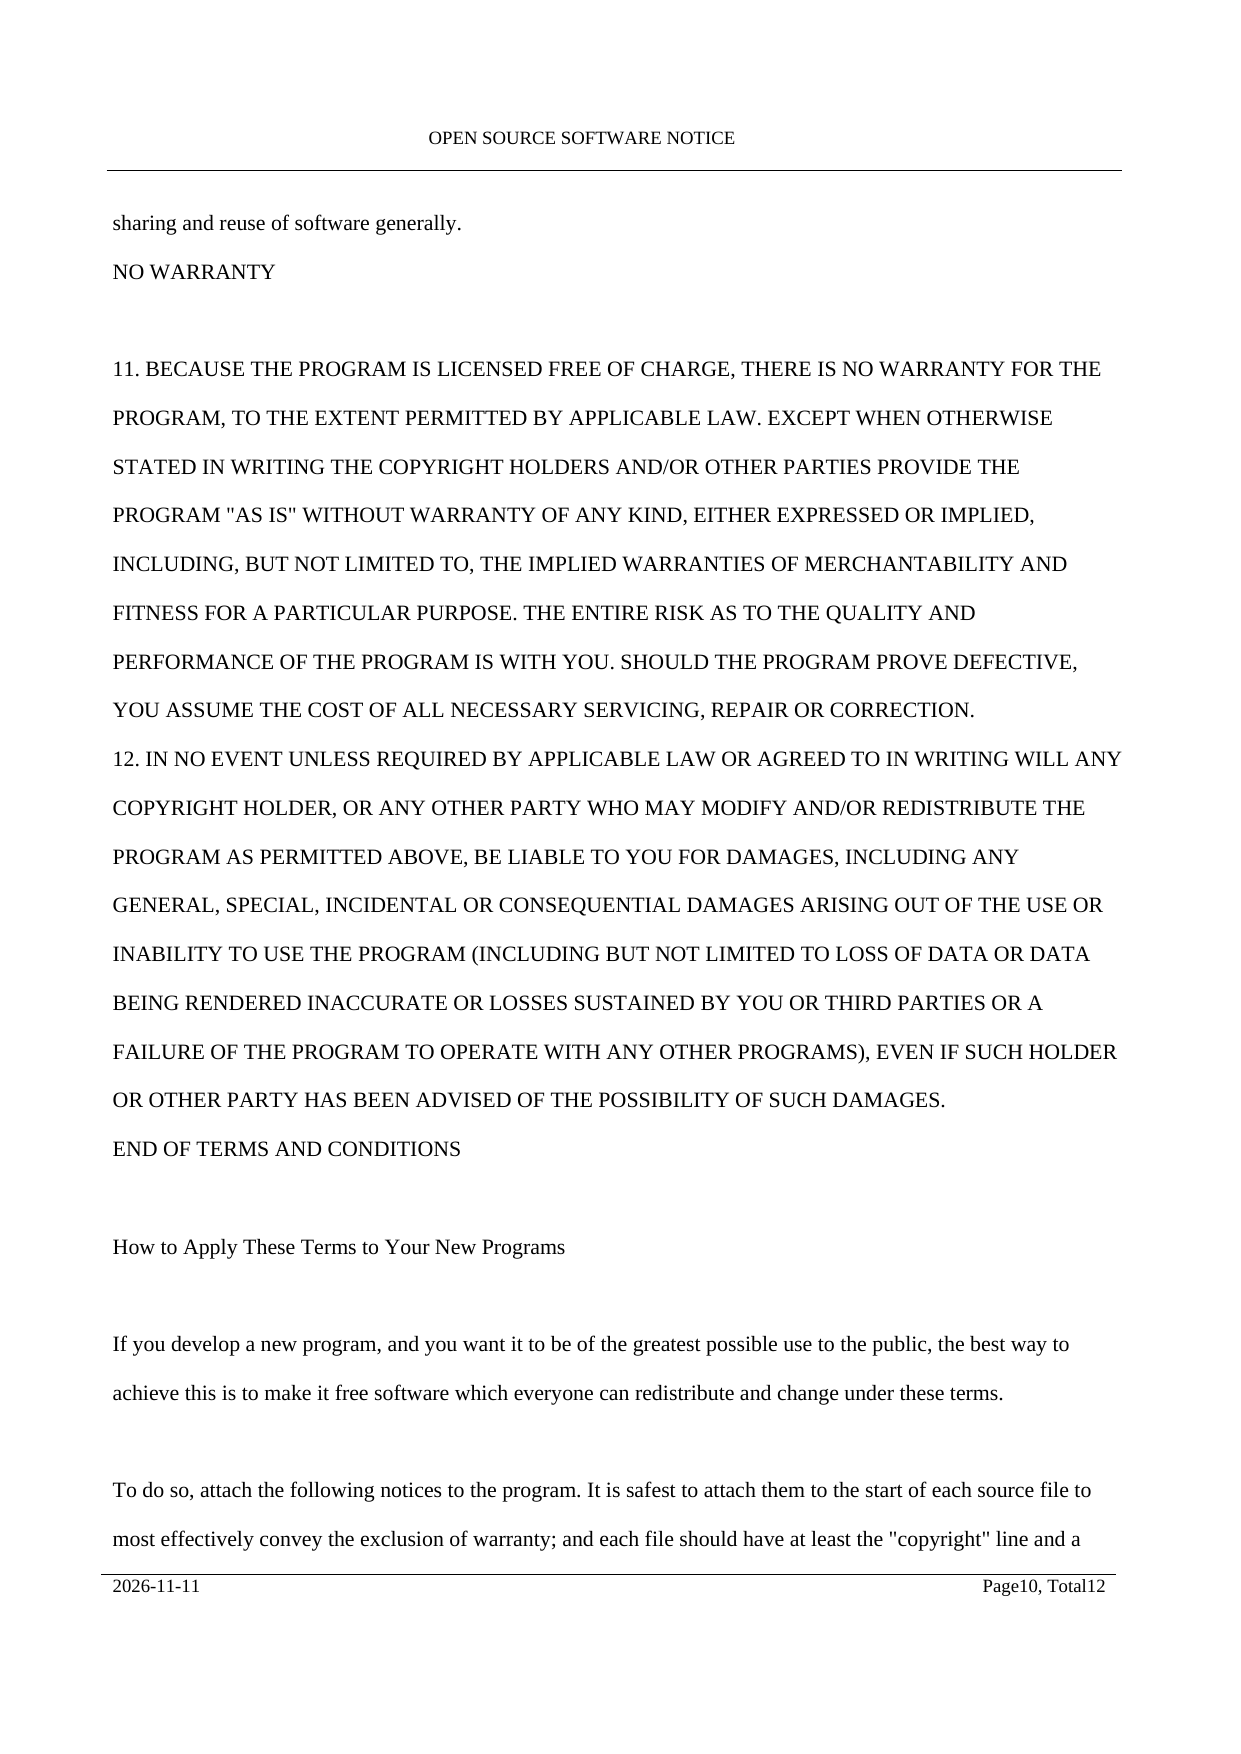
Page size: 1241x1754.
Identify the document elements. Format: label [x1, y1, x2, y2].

text [112, 206, 1128, 1555]
